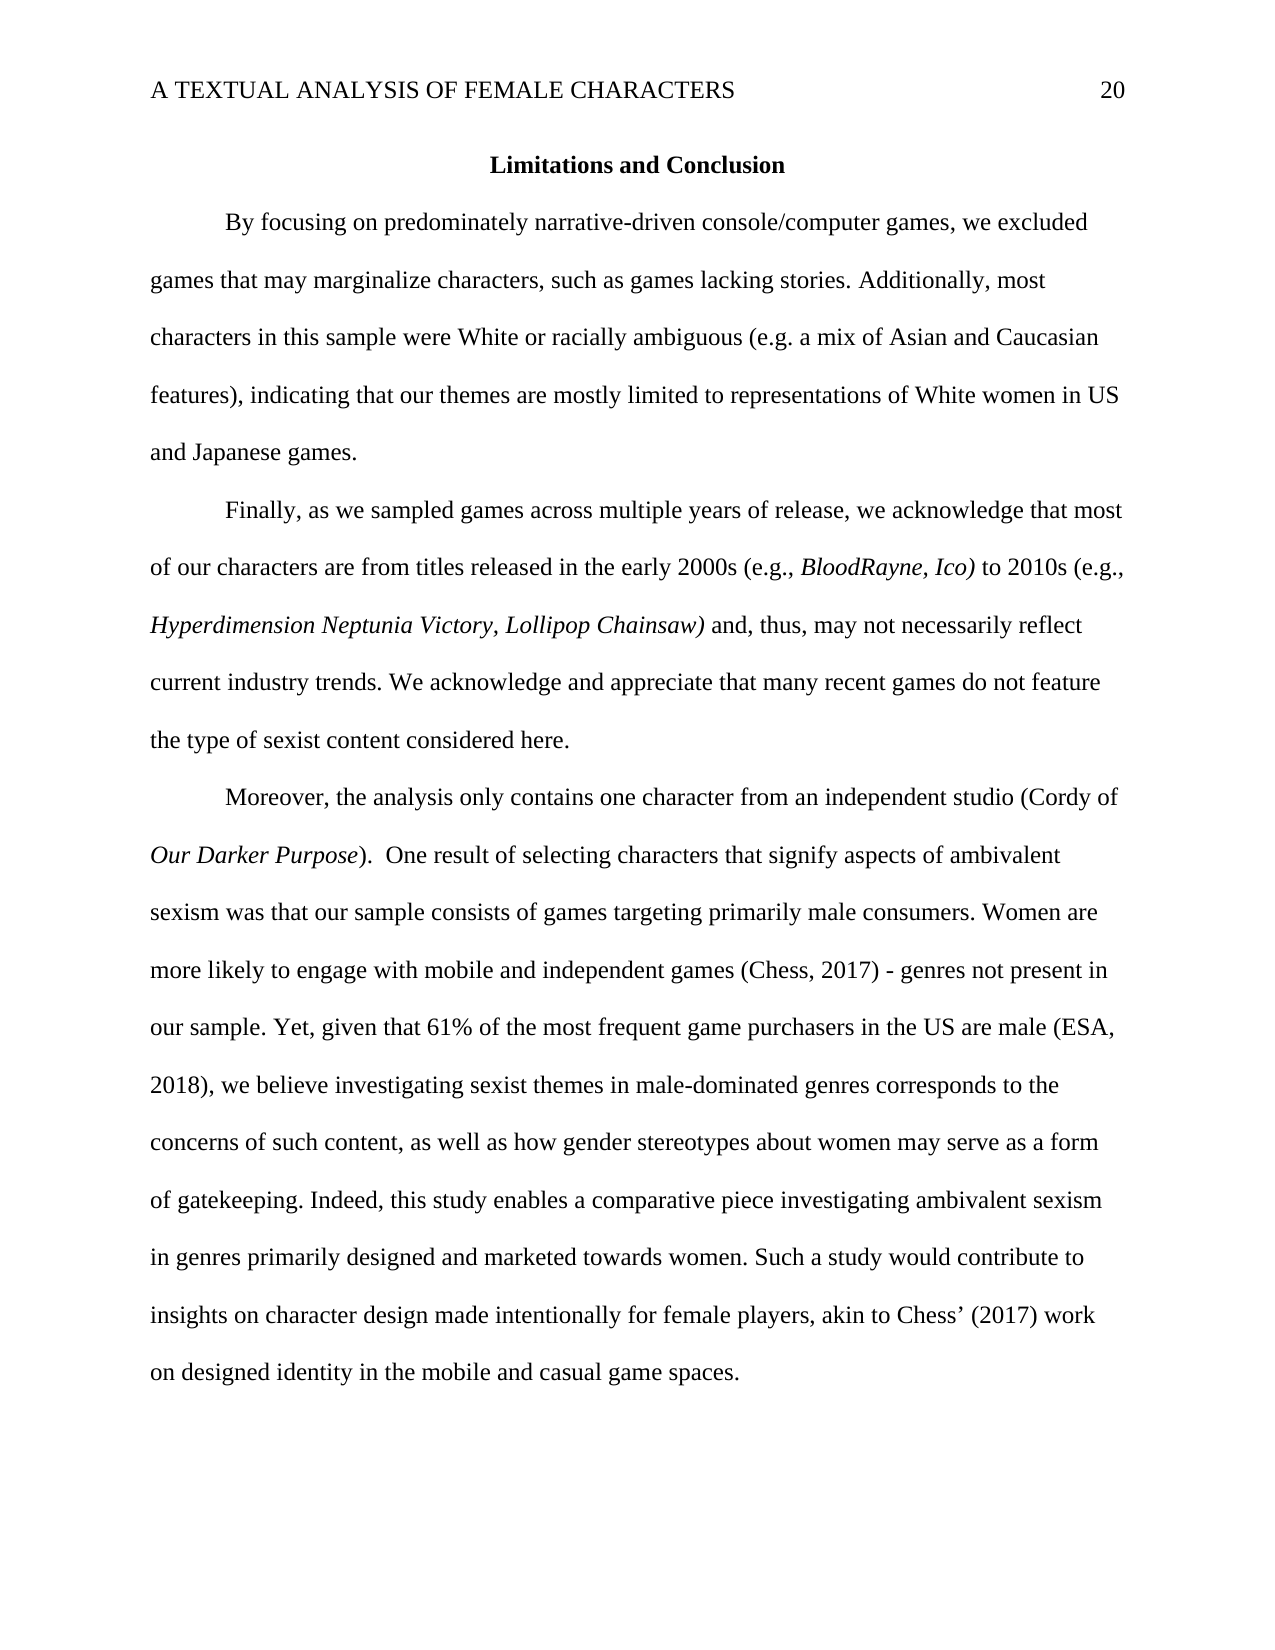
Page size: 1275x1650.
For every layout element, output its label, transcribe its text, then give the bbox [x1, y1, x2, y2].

text Moreover, the analysis only contains one character from an independent studio (Cordy of Our Darker Purpose). One result of selecting characters that signify aspects of ambivalent sexism was that our sample consists of games targeting primarily male consumers. Women are more likely to engage with mobile and independent games (Chess, 2017) - genres not present in our sample. Yet, given that 61% of the most frequent game purchasers in the US are male (ESA, 2018), we believe investigating sexist themes in male-dominated genres corresponds to the concerns of such content, as well as how gender stereotypes about women may serve as a form of gatekeeping. Indeed, this study enables a comparative piece investigating ambivalent sexism in genres primarily designed and marketed towards women. Such a study would contribute to insights on character design made intentionally for female players, akin to Chess’ (2017) work on designed identity in the mobile and casual game spaces. [150, 782, 1125, 1386]
text Limitations and Conclusion [150, 150, 1125, 179]
text By focusing on predominately narrative-driven console/computer games, we excluded games that may marginalize characters, such as games lacking stories. Additionally, most characters in this sample were White or racially ambiguous (e.g. a mix of Asian and Caucasian features), indicating that our themes are mostly limited to representations of White women in US and Japanese games. [150, 207, 1125, 466]
text Finally, as we sampled games across multiple years of release, we acknowledge that most of our characters are from titles released in the early 2000s (e.g., BloodRayne, Ico) to 2010s (e.g., Hyperdimension Neptunia Victory, Lollipop Chainsaw) and, thus, may not necessarily reflect current industry trends. We acknowledge and appreciate that many recent games do not feature the type of sexist content considered here. [150, 495, 1125, 754]
